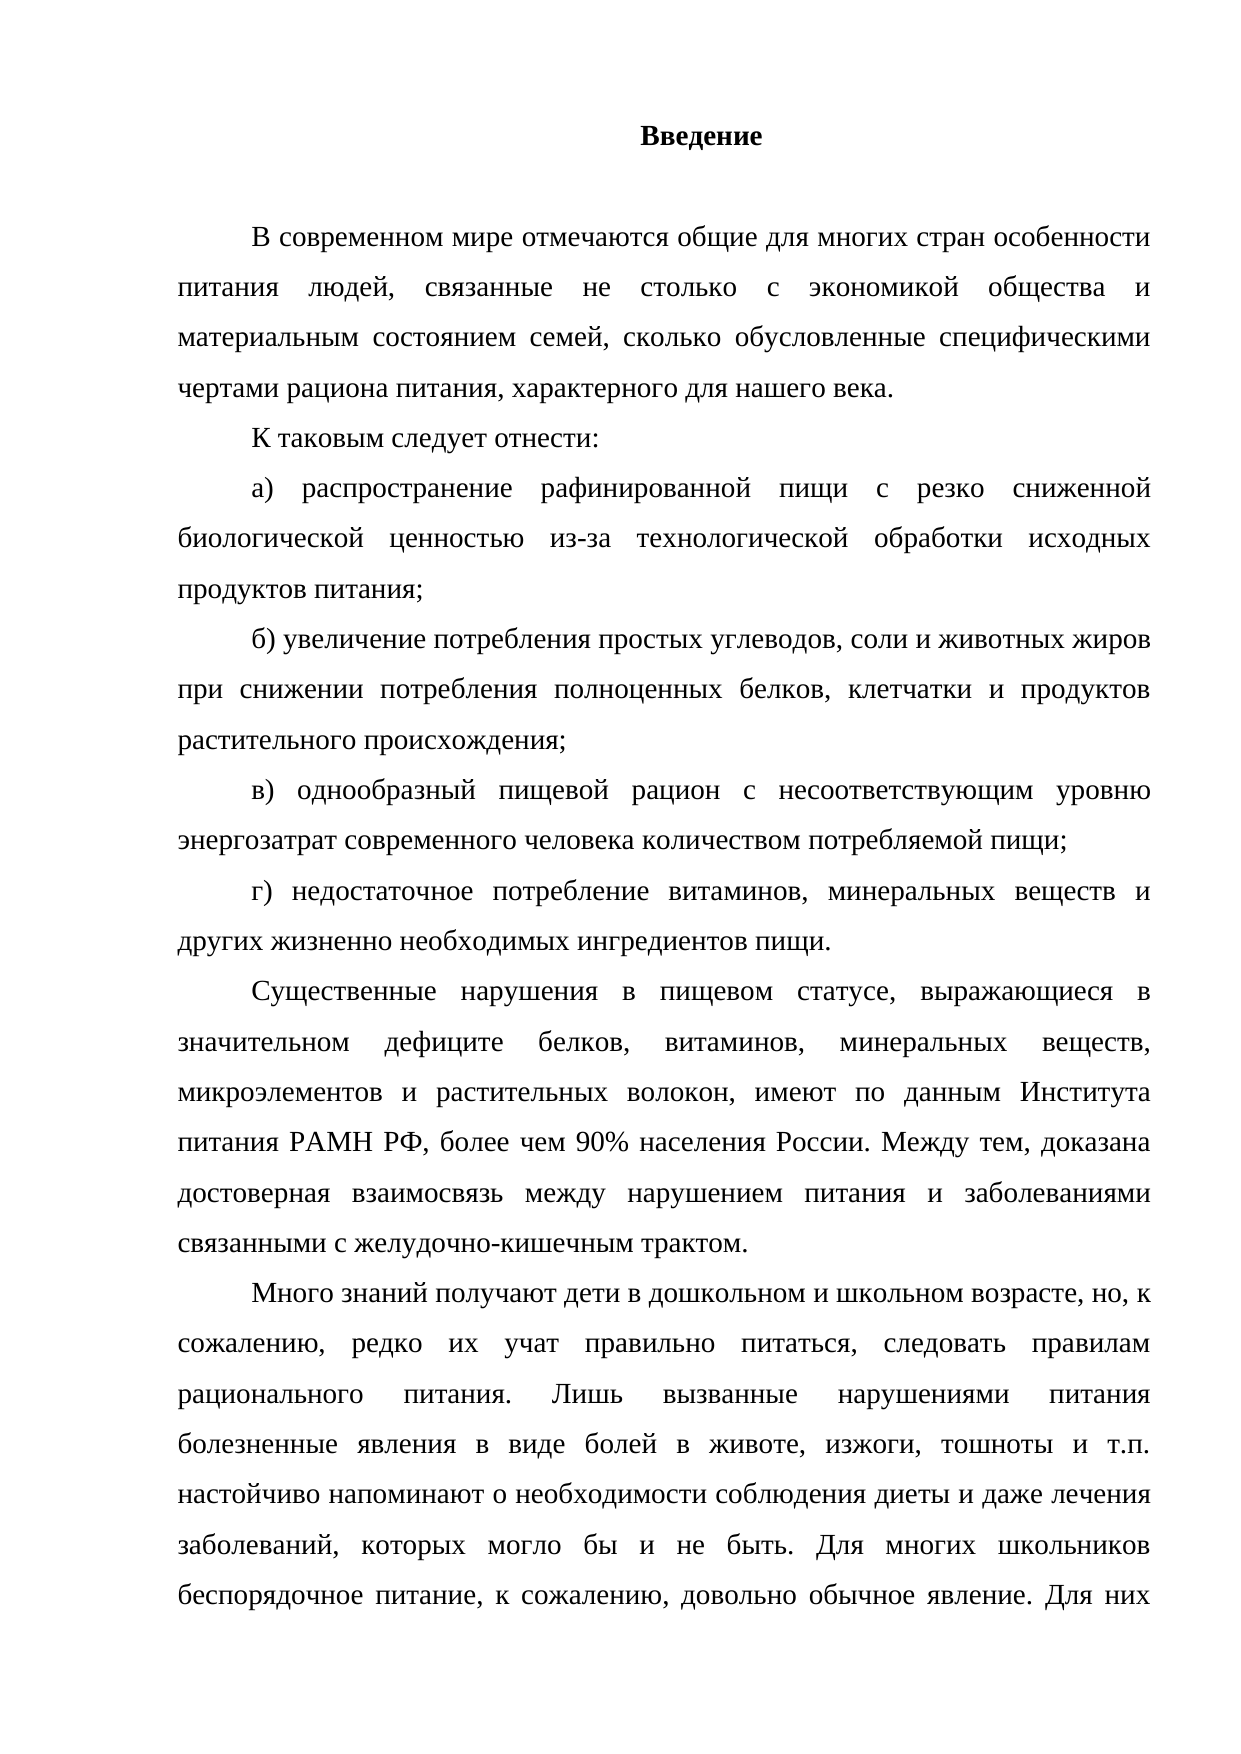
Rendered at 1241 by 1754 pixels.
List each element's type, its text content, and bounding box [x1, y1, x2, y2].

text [177, 1275, 1152, 1611]
text г) недостаточное потребление витаминов, минеральных веществ и других жизненно необходимых ингредиентов пищи. [177, 873, 1152, 957]
text б) увеличение потребления простых углеводов, соли и животных жиров при снижении потребления полноценных белков, клетчатки и продуктов растительного происхождения; [177, 621, 1152, 755]
text Существенные нарушения в пищевом статусе, выражающиеся в значительном дефиците белков, витаминов, минеральных веществ, микроэлементов и растительных волокон, имеют по данным Института питания РАМН РФ, более чем 90% населения России. Между тем, доказана достоверная взаимосвязь между нарушением питания и заболеваниями связанными с желудочно-кишечным трактом. [177, 973, 1152, 1258]
text в) однообразный пищевой рацион с несоответствующим уровню энергозатрат современного человека количеством потребляемой пищи; [177, 772, 1152, 856]
text а) распространение рафинированной пищи с резко сниженной биологической ценностью из-за технологической обработки исходных продуктов питания; [177, 470, 1152, 604]
text В современном мире отмечаются общие для многих стран особенности питания людей, связанные не столько с экономикой общества и материальным состоянием семей, сколько обусловленные специфическими чертами рациона питания, характерного для нашего века. [177, 219, 1152, 403]
text К таковым следует отнести: [177, 420, 1152, 453]
text Введение [177, 118, 1152, 152]
